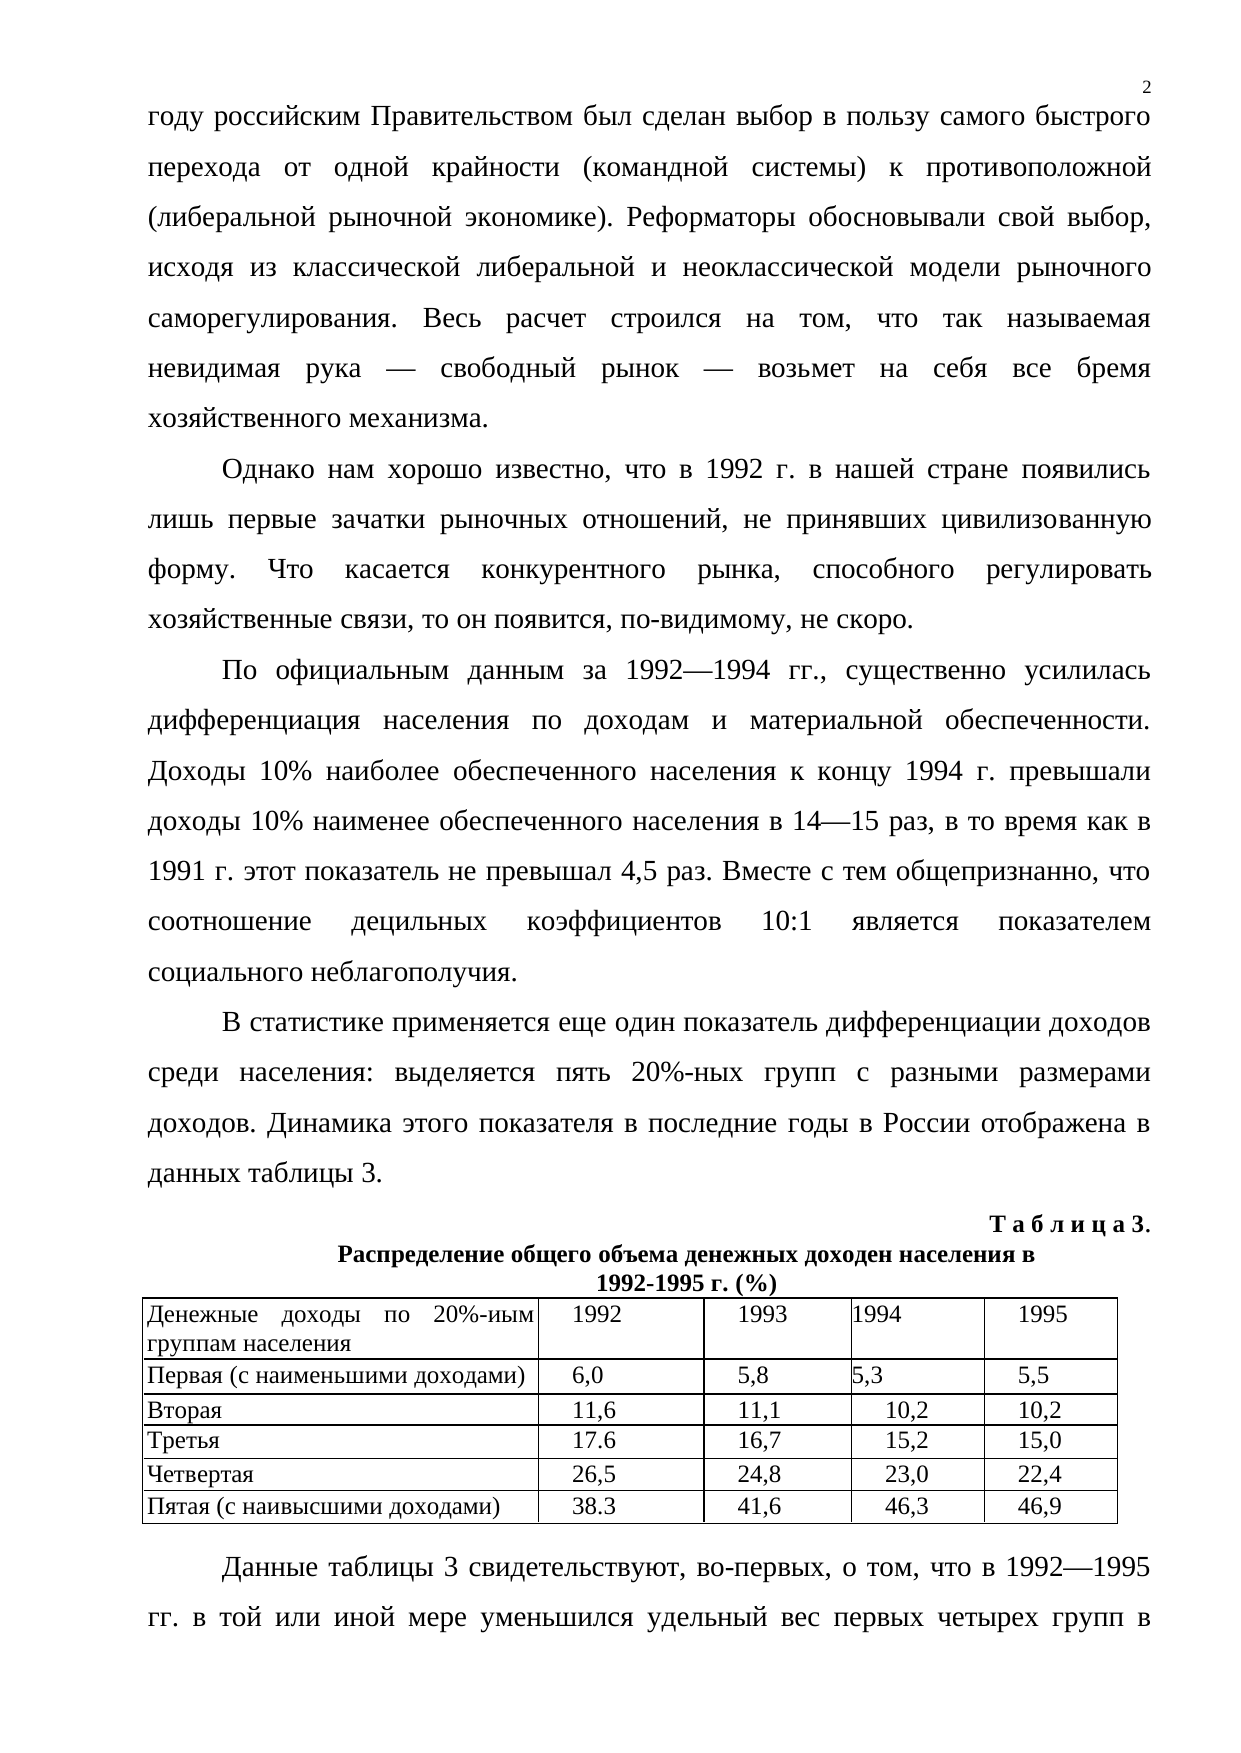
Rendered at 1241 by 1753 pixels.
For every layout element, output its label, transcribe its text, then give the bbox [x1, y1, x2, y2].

text Т а б л и ц а 3. [148, 1206, 1152, 1239]
table_cell 6,0 [539, 1360, 703, 1393]
table_cell 10,2 [852, 1395, 984, 1424]
table_cell 46,3 [852, 1491, 984, 1522]
table_cell 11,6 [539, 1395, 703, 1424]
table_cell 15,2 [852, 1426, 984, 1458]
table_cell Четвертая [143, 1459, 538, 1490]
table_cell Пятая (с наивысшими доходами) [143, 1491, 538, 1522]
table_cell 5,3 [852, 1360, 984, 1393]
table_header 1992 [539, 1299, 703, 1358]
table_cell 24,8 [705, 1459, 851, 1490]
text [148, 99, 1152, 434]
table_cell 15,0 [985, 1426, 1117, 1458]
text Однако нам хорошо известно, что в 1992 г. в нашей стране появились лишь первые зачатки рыночных отношений, не принявших цивилизованную форму. Что касается конкурентного рынка, способного регулировать хозяйственные связи, то он появится, по-видимому, не скоро. [148, 451, 1152, 635]
table_cell Первая (с наименьшими доходами) [143, 1359, 538, 1393]
table_cell 22,4 [985, 1459, 1117, 1490]
table_cell 38.3 [539, 1491, 703, 1522]
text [148, 1549, 1152, 1633]
table_header 1995 [985, 1299, 1117, 1358]
text Распределение общего объема денежных доходен населения в [148, 1239, 1152, 1268]
table_cell Вторая [143, 1394, 538, 1424]
table_cell 5,5 [985, 1360, 1117, 1393]
table_header 1994 [852, 1299, 984, 1358]
table_header 1993 [705, 1299, 851, 1358]
table_cell 17.6 [539, 1426, 703, 1458]
text В статистике применяется еще один показатель дифференциации доходов среди населения: выделяется пять 20%-ных групп с разными размерами доходов. Динамика этого показателя в последние годы в России отображена в данных таблицы 3. [148, 1004, 1152, 1189]
table_cell 46,9 [985, 1491, 1117, 1522]
table_cell Третья [143, 1425, 538, 1458]
table_cell 23,0 [852, 1459, 984, 1490]
table_cell 26,5 [539, 1459, 703, 1490]
table_cell 5,8 [705, 1360, 851, 1393]
table_cell 10,2 [985, 1395, 1117, 1424]
table_cell 11,1 [705, 1395, 851, 1424]
table_header Денежные доходы по 20%-иым группам населения [143, 1299, 538, 1358]
text 1992-1995 г. (%) [148, 1268, 1152, 1297]
text По официальным данным за 1992—1994 гг., существенно усилилась дифференциация населения по доходам и материальной обеспеченности. Доходы 10% наиболее обеспеченного населения к концу 1994 г. превышали доходы 10% наименее обеспеченного населения в 14—15 раз, в то время как в 1991 г. этот показатель не превышал 4,5 раз. Вместе с тем общепризнанно, что соотношение децильных коэффициентов 10:1 является показателем социального неблагополучия. [148, 652, 1152, 988]
table_cell 16,7 [705, 1426, 851, 1458]
table_cell 41,6 [705, 1491, 851, 1522]
